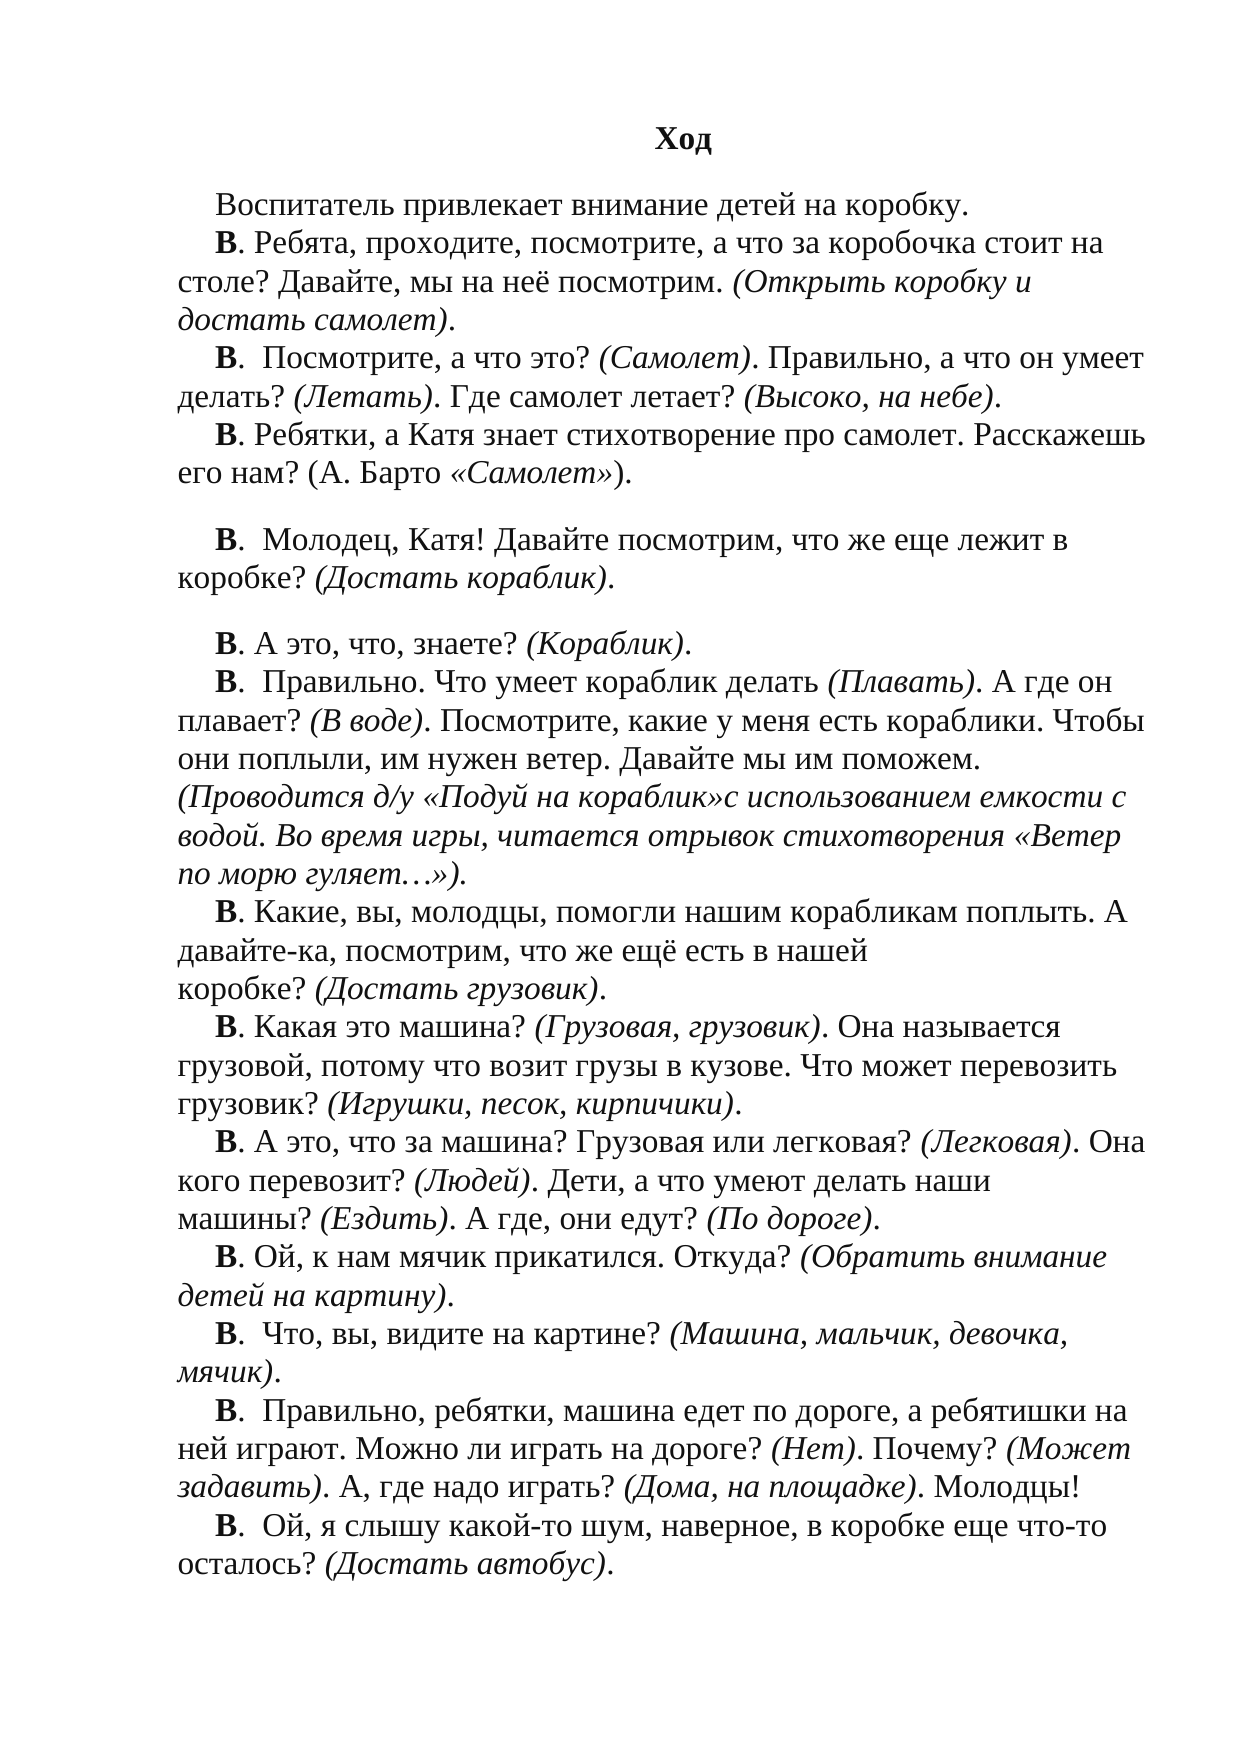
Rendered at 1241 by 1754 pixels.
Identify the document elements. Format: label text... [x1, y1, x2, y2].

text В. Правильно. Что умеет кораблик делать (Плавать). А где он плавает? (В воде). Посмотрите, какие у меня есть кораблики. Чтобы они поплыли, им нужен ветер. Давайте мы им поможем. (Проводится д/у «Подуй на кораблик»с использованием емкости с водой. Во время игры, читается отрывок стихотворения «Ветер по морю гуляет…»). [177, 662, 1152, 892]
text В. Посмотрите, а что это? (Самолет). Правильно, а что он умеет делать? (Летать). Где самолет летает? (Высоко, на небе). [177, 338, 1152, 414]
text Ход [177, 118, 1152, 156]
text В. Ой, я слышу какой-то шум, наверное, в коробке еще что-то осталось? (Достать автобус). [177, 1505, 1152, 1582]
text В. Ребятки, а Катя знает стихотворение про самолет. Расскажешь его нам? (А. Барто «Самолет»). [177, 414, 1152, 491]
text В. Ребята, проходите, посмотрите, а что за коробочка стоит на столе? Давайте, мы на неё посмотрим. (Открыть коробку и достать самолет). [177, 223, 1152, 338]
text В. Какие, вы, молодцы, помогли нашим корабликам поплыть. А давайте-ка, посмотрим, что же ещё есть в нашей коробке? (Достать грузовик). [177, 892, 1152, 1007]
text В. Что, вы, видите на картине? (Машина, мальчик, девочка, мячик). [177, 1313, 1152, 1390]
text В. Ой, к нам мячик прикатился. Откуда? (Обратить внимание детей на картину). [177, 1237, 1152, 1313]
text В. А это, что за машина? Грузовая или легковая? (Легковая). Она кого перевозит? (Людей). Дети, а что умеют делать наши машины? (Ездить). А где, они едут? (По дороге). [177, 1122, 1152, 1237]
text В. А это, что, знаете? (Кораблик). [177, 623, 1152, 662]
text В. Молодец, Катя! Давайте посмотрим, что же еще лежит в коробке? (Достать кораблик). [177, 519, 1152, 595]
text В. Какая это машина? (Грузовая, грузовик). Она называется грузовой, потому что возит грузы в кузове. Что может перевозить грузовик? (Игрушки, песок, кирпичики). [177, 1007, 1152, 1122]
text В. Правильно, ребятки, машина едет по дороге, а ребятишки на ней играют. Можно ли играть на дороге? (Нет). Почему? (Может задавить). А, где надо играть? (Дома, на площадке). Молодцы! [177, 1390, 1152, 1505]
text Воспитатель привлекает внимание детей на коробку. [177, 184, 1152, 223]
